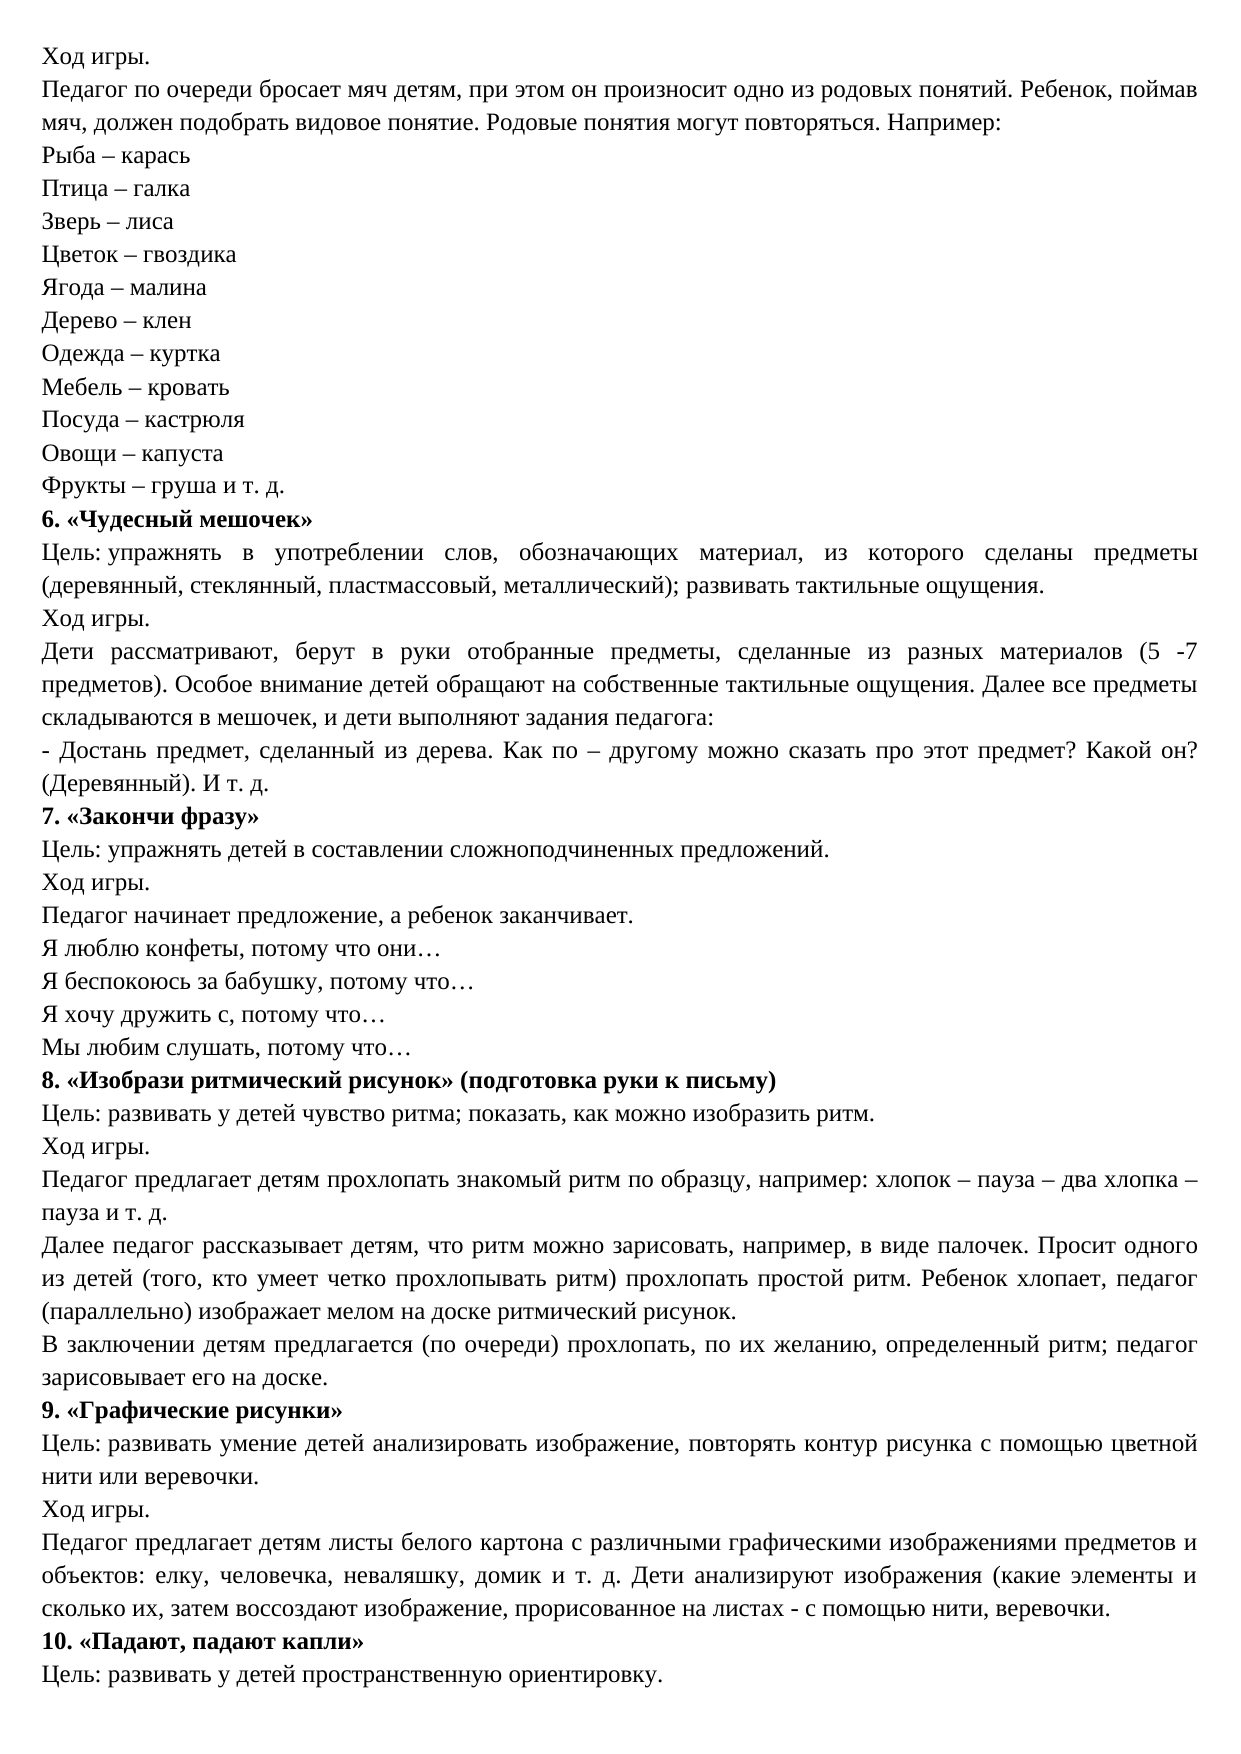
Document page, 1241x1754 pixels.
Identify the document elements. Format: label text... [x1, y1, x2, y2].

text Ход игры. [41, 867, 1199, 896]
text - Достань предмет, сделанный из дерева. Как по – другому можно сказать про этот предмет? Какой он? (Деревянный). И т. д. [41, 735, 1199, 797]
text Зверь – лиса [41, 206, 1199, 235]
text Рыба – карась [41, 140, 1199, 169]
text Посуда – кастрюля [41, 404, 1199, 433]
text Цель: упражнять в употреблении слов, обозначающих материал, из которого сделаны предметы (деревянный, стеклянный, пластмассовый, металлический); развивать тактильные ощущения. [41, 537, 1199, 598]
text Педагог начинает предложение, а ребенок заканчивает. [41, 900, 1199, 929]
text Овощи – капуста [41, 438, 1199, 466]
text Одежда – куртка [41, 338, 1199, 367]
text Далее педагог рассказывает детям, что ритм можно зарисовать, например, в виде палочек. Просит одного из детей (того, кто умеет четко прохлопывать ритм) прохлопать простой ритм. Ребенок хлопает, педагог (параллельно) изображает мелом на доске ритмический рисунок. [41, 1230, 1199, 1325]
text Дерево – клен [41, 306, 1199, 334]
text Ход игры. [41, 1494, 1199, 1523]
text Цель: развивать у детей чувство ритма; показать, как можно изобразить ритм. [41, 1098, 1199, 1127]
text Мы любим слушать, потому что… [41, 1032, 1199, 1061]
text В заключении детям предлагается (по очереди) прохлопать, по их желанию, определенный ритм; педагог зарисовывает его на доске. [41, 1329, 1199, 1391]
text Птица – галка [41, 173, 1199, 202]
text 6. «Чудесный мешочек» [41, 504, 1199, 532]
text Ход игры. [41, 1131, 1199, 1160]
text 8. «Изобрази ритмический рисунок» (подготовка руки к письму) [41, 1065, 1199, 1094]
text Мебель – кровать [41, 372, 1199, 400]
text Цель: упражнять детей в составлении сложноподчиненных предложений. [41, 834, 1199, 863]
text Ягода – малина [41, 272, 1199, 301]
text Ход игры. [41, 41, 1199, 70]
text Цель: развивать у детей пространственную ориентировку. [41, 1659, 1199, 1688]
text Я хочу дружить с, потому что… [41, 999, 1199, 1028]
text Цветок – гвоздика [41, 239, 1199, 268]
text Фрукты – груша и т. д. [41, 471, 1199, 499]
text Дети рассматривают, берут в руки отобранные предметы, сделанные из разных материалов (5 -7 предметов). Особое внимание детей обращают на собственные тактильные ощущения. Далее все предметы складываются в мешочек, и дети выполняют задания педагога: [41, 636, 1199, 731]
text Педагог предлагает детям листы белого картона с различными графическими изображениями предметов и объектов: елку, человечка, неваляшку, домик и т. д. Дети анализируют изображения (какие элементы и сколько их, затем воссоздают изображение, прорисованное на листах - с помощью нити, веревочки. [41, 1527, 1199, 1622]
text Педагог по очереди бросает мяч детям, при этом он произносит одно из родовых понятий. Ребенок, поймав мяч, должен подобрать видовое понятие. Родовые понятия могут повторяться. Например: [41, 74, 1199, 136]
text Я беспокоюсь за бабушку, потому что… [41, 966, 1199, 995]
text Ход игры. [41, 603, 1199, 631]
text 9. «Графические рисунки» [41, 1395, 1199, 1424]
text 7. «Закончи фразу» [41, 801, 1199, 829]
text 10. «Падают, падают капли» [41, 1626, 1199, 1655]
text Педагог предлагает детям прохлопать знакомый ритм по образцу, например: хлопок – пауза – два хлопка – пауза и т. д. [41, 1164, 1199, 1226]
text Я люблю конфеты, потому что они… [41, 933, 1199, 962]
text Цель: развивать умение детей анализировать изображение, повторять контур рисунка с помощью цветной нити или веревочки. [41, 1428, 1199, 1490]
